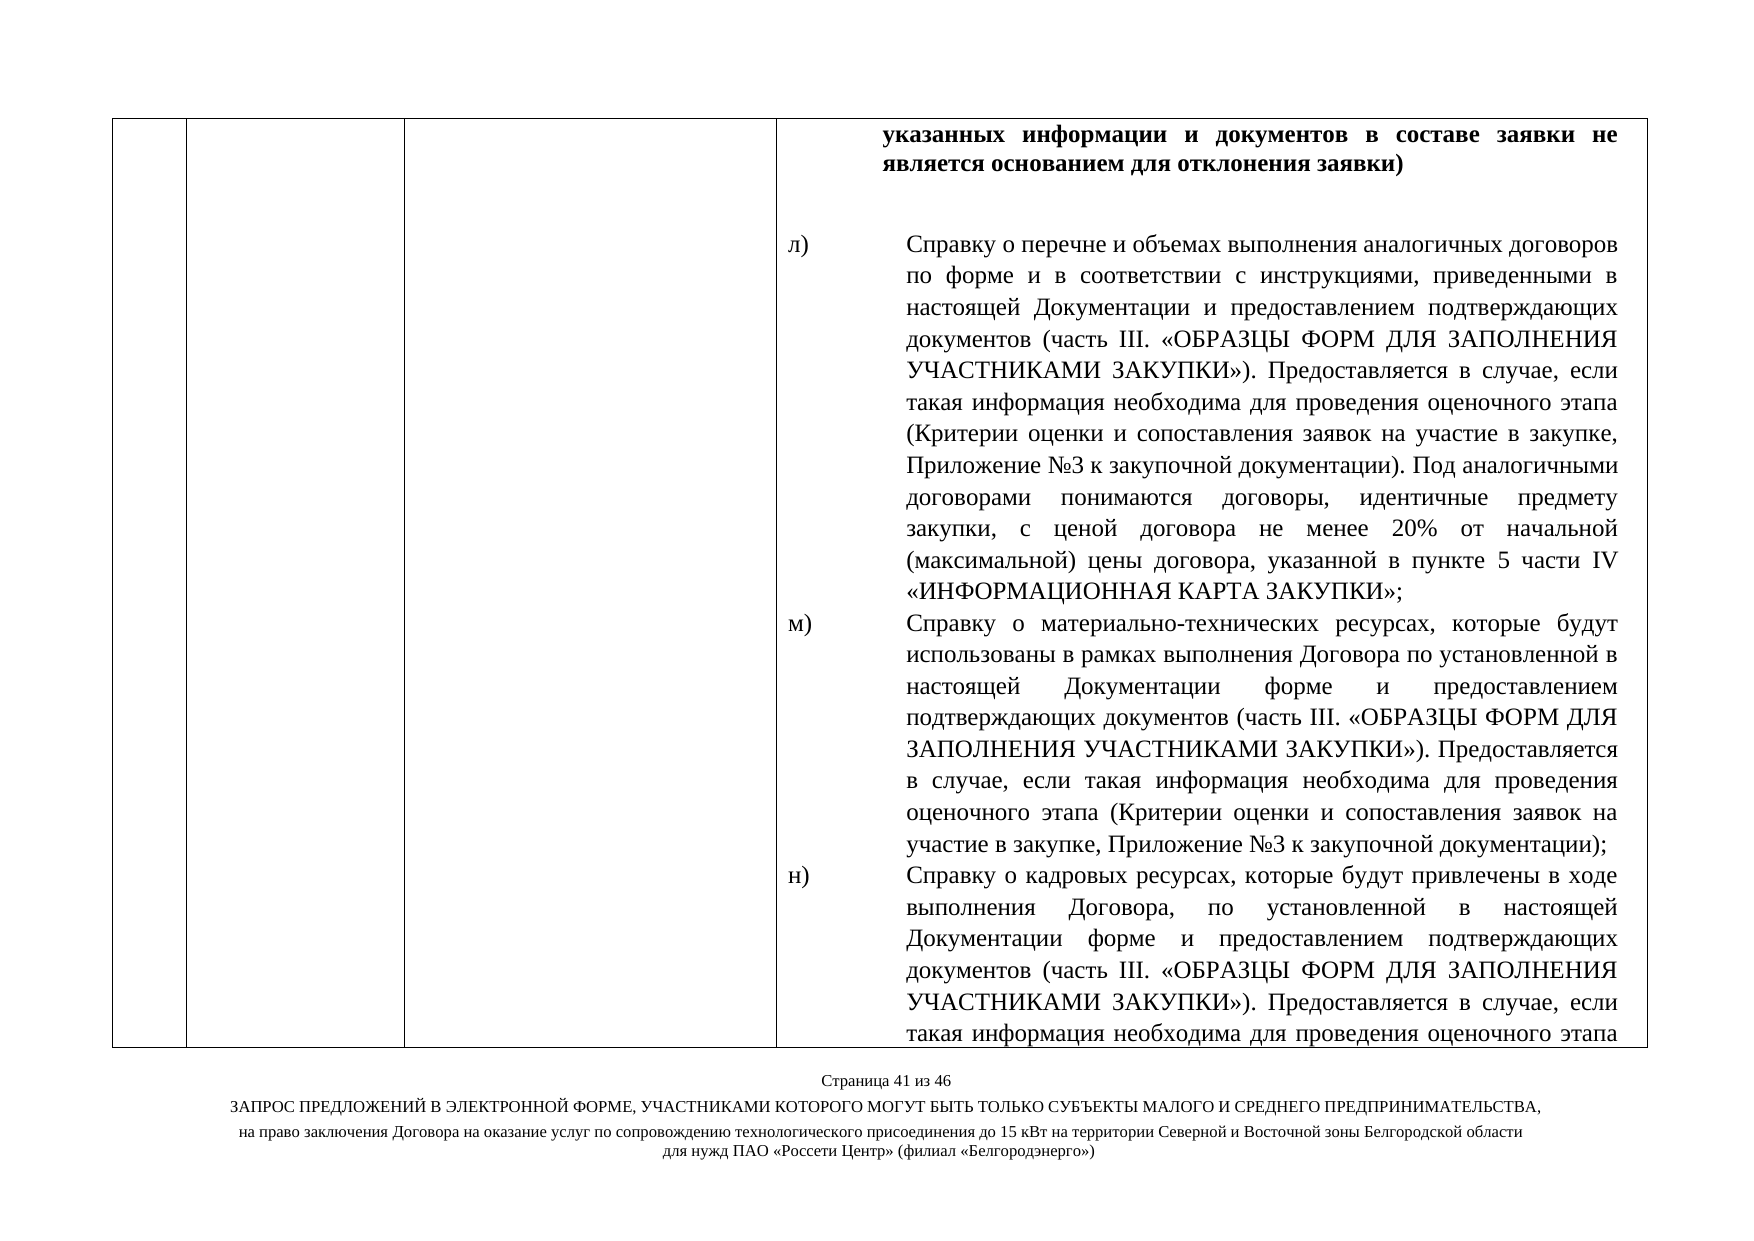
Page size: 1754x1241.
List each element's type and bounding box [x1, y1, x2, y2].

table_cell [113, 119, 186, 1047]
table_cell [187, 119, 404, 1047]
table_cell [405, 119, 776, 1047]
table_cell [777, 119, 1647, 1047]
